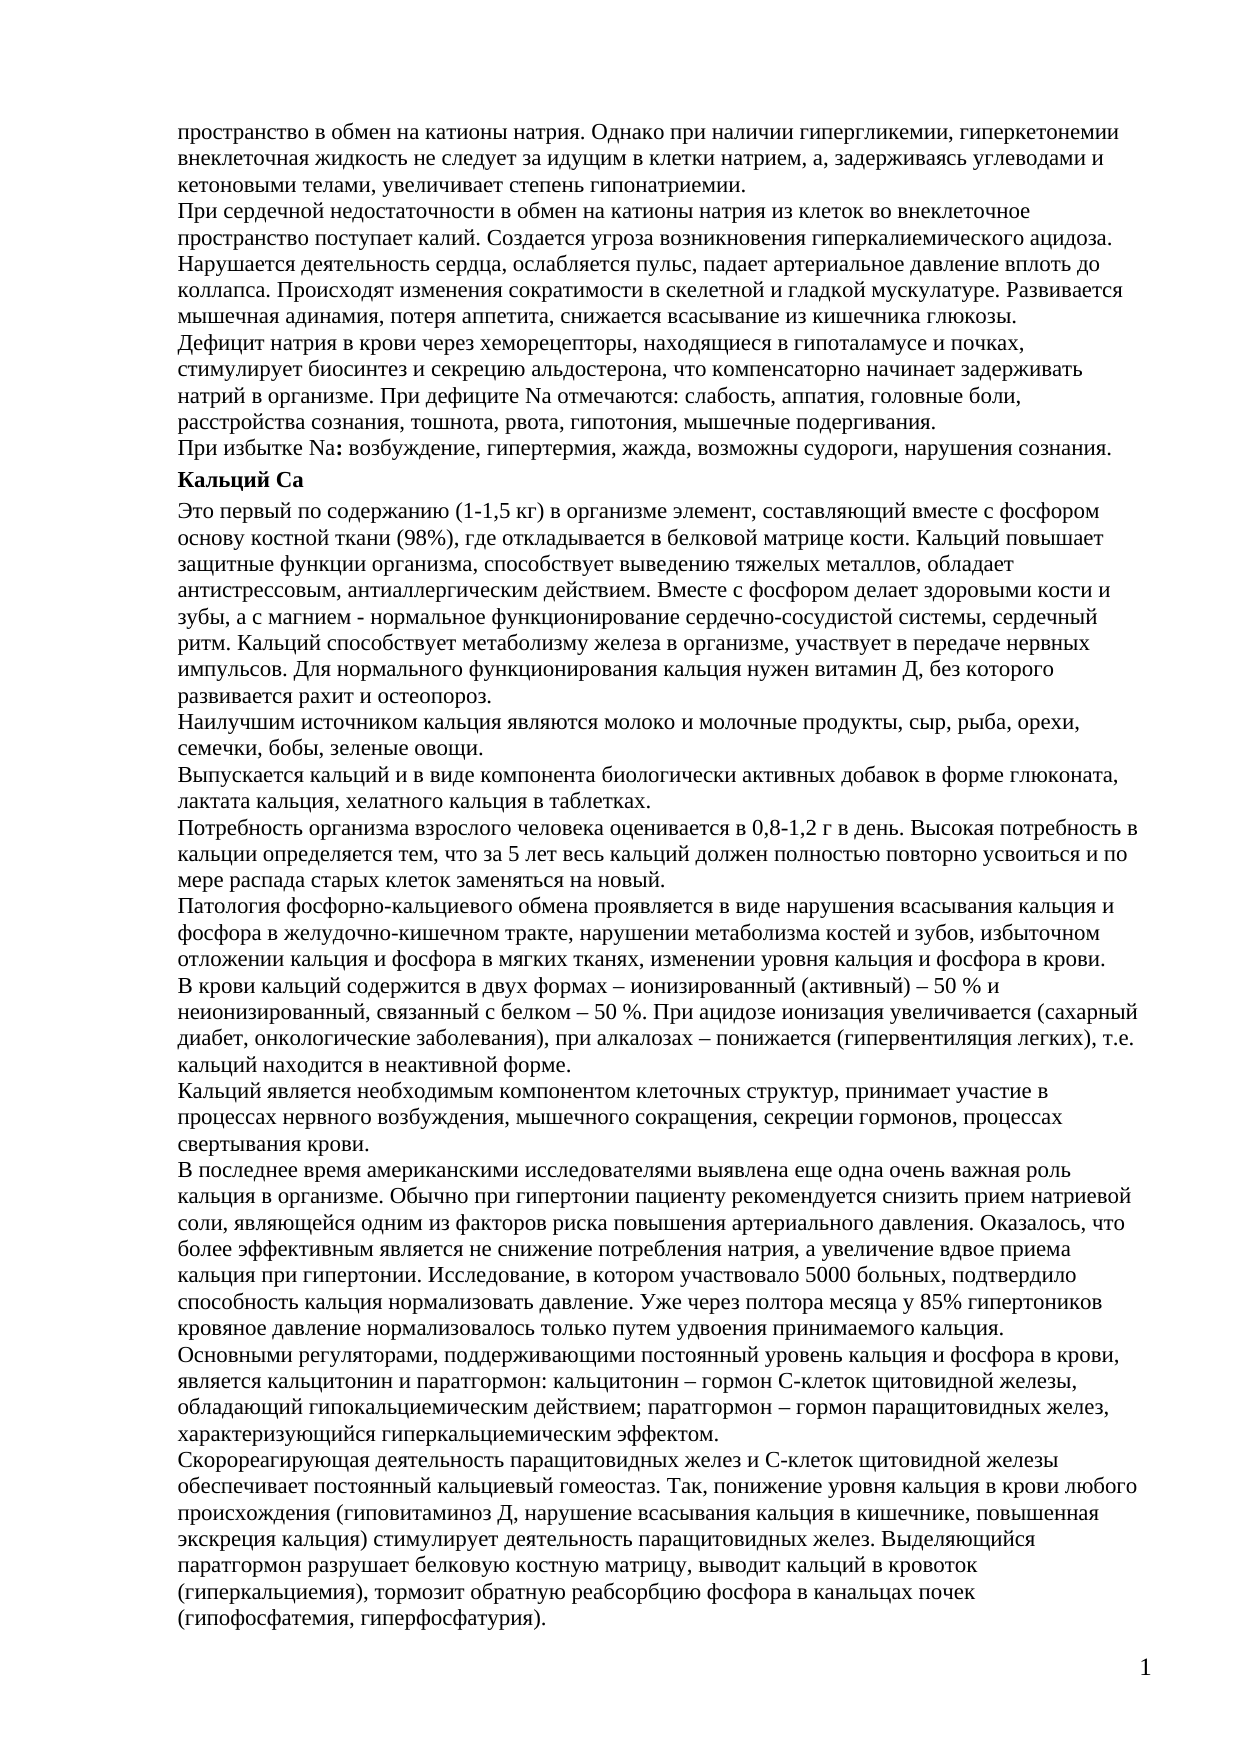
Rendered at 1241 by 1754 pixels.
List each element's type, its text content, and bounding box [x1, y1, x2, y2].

subtitle Кальций Ca [177, 466, 1152, 492]
text Выпускается кальций и в виде компонента биологически активных добавок в форме глюконата, лактата кальция, хелатного кальция в таблетках. [177, 761, 1152, 813]
text Потребность организма взрослого человека оценивается в 0,8-1,2 г в день. Высокая потребность в кальции определяется тем, что за 5 лет весь кальций должен полностью повторно усвоиться и по мере распада старых клеток заменяться на новый. [177, 813, 1152, 893]
text Это первый по содержанию (1-1,5 кг) в организме элемент, составляющий вместе с фосфором основу костной ткани (98%), где откладывается в белковой матрице кости. Кальций повышает защитные функции организма, способствует выведению тяжелых металлов, обладает антистрессовым, антиаллергическим действием. Вместе с фосфором делает здоровыми кости и зубы, а с магнием - нормальное функционирование сердечно-сосудистой системы, сердечный ритм. Кальций способствует метаболизму железа в организме, участвует в передаче нервных импульсов. Для нормального функционирования кальция нужен витамин Д, без которого развивается рахит и остеопороз. [177, 497, 1152, 708]
text Скорореагирующая деятельность паращитовидных желез и С-клеток щитовидной железы обеспечивает постоянный кальциевый гомеостаз. Так, понижение уровня кальция в крови любого происхождения (гиповитаминоз Д, нарушение всасывания кальция в кишечнике, повышенная экскреция кальция) стимулирует деятельность паращитовидных желез. Выделяющийся паратгормон разрушает белковую костную матрицу, выводит кальций в кровоток (гиперкальциемия), тормозит обратную реабсорбцию фосфора в канальцах почек (гипофосфатемия, гиперфосфатурия). [177, 1446, 1152, 1631]
text Кальций является необходимым компонентом клеточных структур, принимает участие в процессах нервного возбуждения, мышечного сокращения, секреции гормонов, процессах свертывания крови. [177, 1077, 1152, 1156]
text Патология фосфорно-кальциевого обмена проявляется в виде нарушения всасывания кальция и фосфора в желудочно-кишечном тракте, нарушении метаболизма костей и зубов, избыточном отложении кальция и фосфора в мягких тканях, изменении уровня кальция и фосфора в крови. [177, 893, 1152, 972]
text В крови кальций содержится в двух формах – ионизированный (активный) – 50 % и неионизированный, связанный с белком – 50 %. При ацидозе ионизация увеличивается (сахарный диабет, онкологические заболевания), при алкалозах – понижается (гипервентиляция легких), т.е. кальций находится в неактивной форме. [177, 972, 1152, 1077]
text Наилучшим источником кальция являются молоко и молочные продукты, сыр, рыба, орехи, семечки, бобы, зеленые овощи. [177, 708, 1152, 761]
text Основными регуляторами, поддерживающими постоянный уровень кальция и фосфора в крови, является кальцитонин и паратгормон: кальцитонин – гормон С-клеток щитовидной железы, обладающий гипокальциемическим действием; паратгормон – гормон паращитовидных желез, характеризующийся гиперкальциемическим эффектом. [177, 1341, 1152, 1446]
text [177, 118, 1152, 197]
text При сердечной недостаточности в обмен на катионы натрия из клеток во внеклеточное пространство поступает калий. Создается угроза возникновения гиперкалиемического ацидоза. Нарушается деятельность сердца, ослабляется пульс, падает артериальное давление вплоть до коллапса. Происходят изменения сократимости в скелетной и гладкой мускулатуре. Развивается мышечная адинамия, потеря аппетита, снижается всасывание из кишечника глюкозы. [177, 197, 1152, 329]
text В последнее время американскими исследователями выявлена еще одна очень важная роль кальция в организме. Обычно при гипертонии пациенту рекомендуется снизить прием натриевой соли, являющейся одним из факторов риска повышения артериального давления. Оказалось, что более эффективным является не снижение потребления натрия, а увеличение вдвое приема кальция при гипертонии. Исследование, в котором участвовало 5000 больных, подтвердило способность кальция нормализовать давление. Уже через полтора месяца у 85% гипертоников кровяное давление нормализовалось только путем удвоения принимаемого кальция. [177, 1156, 1152, 1341]
text Дефицит натрия в крови через хеморецепторы, находящиеся в гипоталамусе и почках, стимулирует биосинтез и секрецию альдостерона, что компенсаторно начинает задерживать натрий в организме. При дефиците Na отмечаются: слабость, аппатия, головные боли, расстройства сознания, тошнота, рвота, гипотония, мышечные подергивания. При избытке Na: возбуждение, гипертермия, жажда, возможны судороги, нарушения сознания. [177, 329, 1152, 461]
